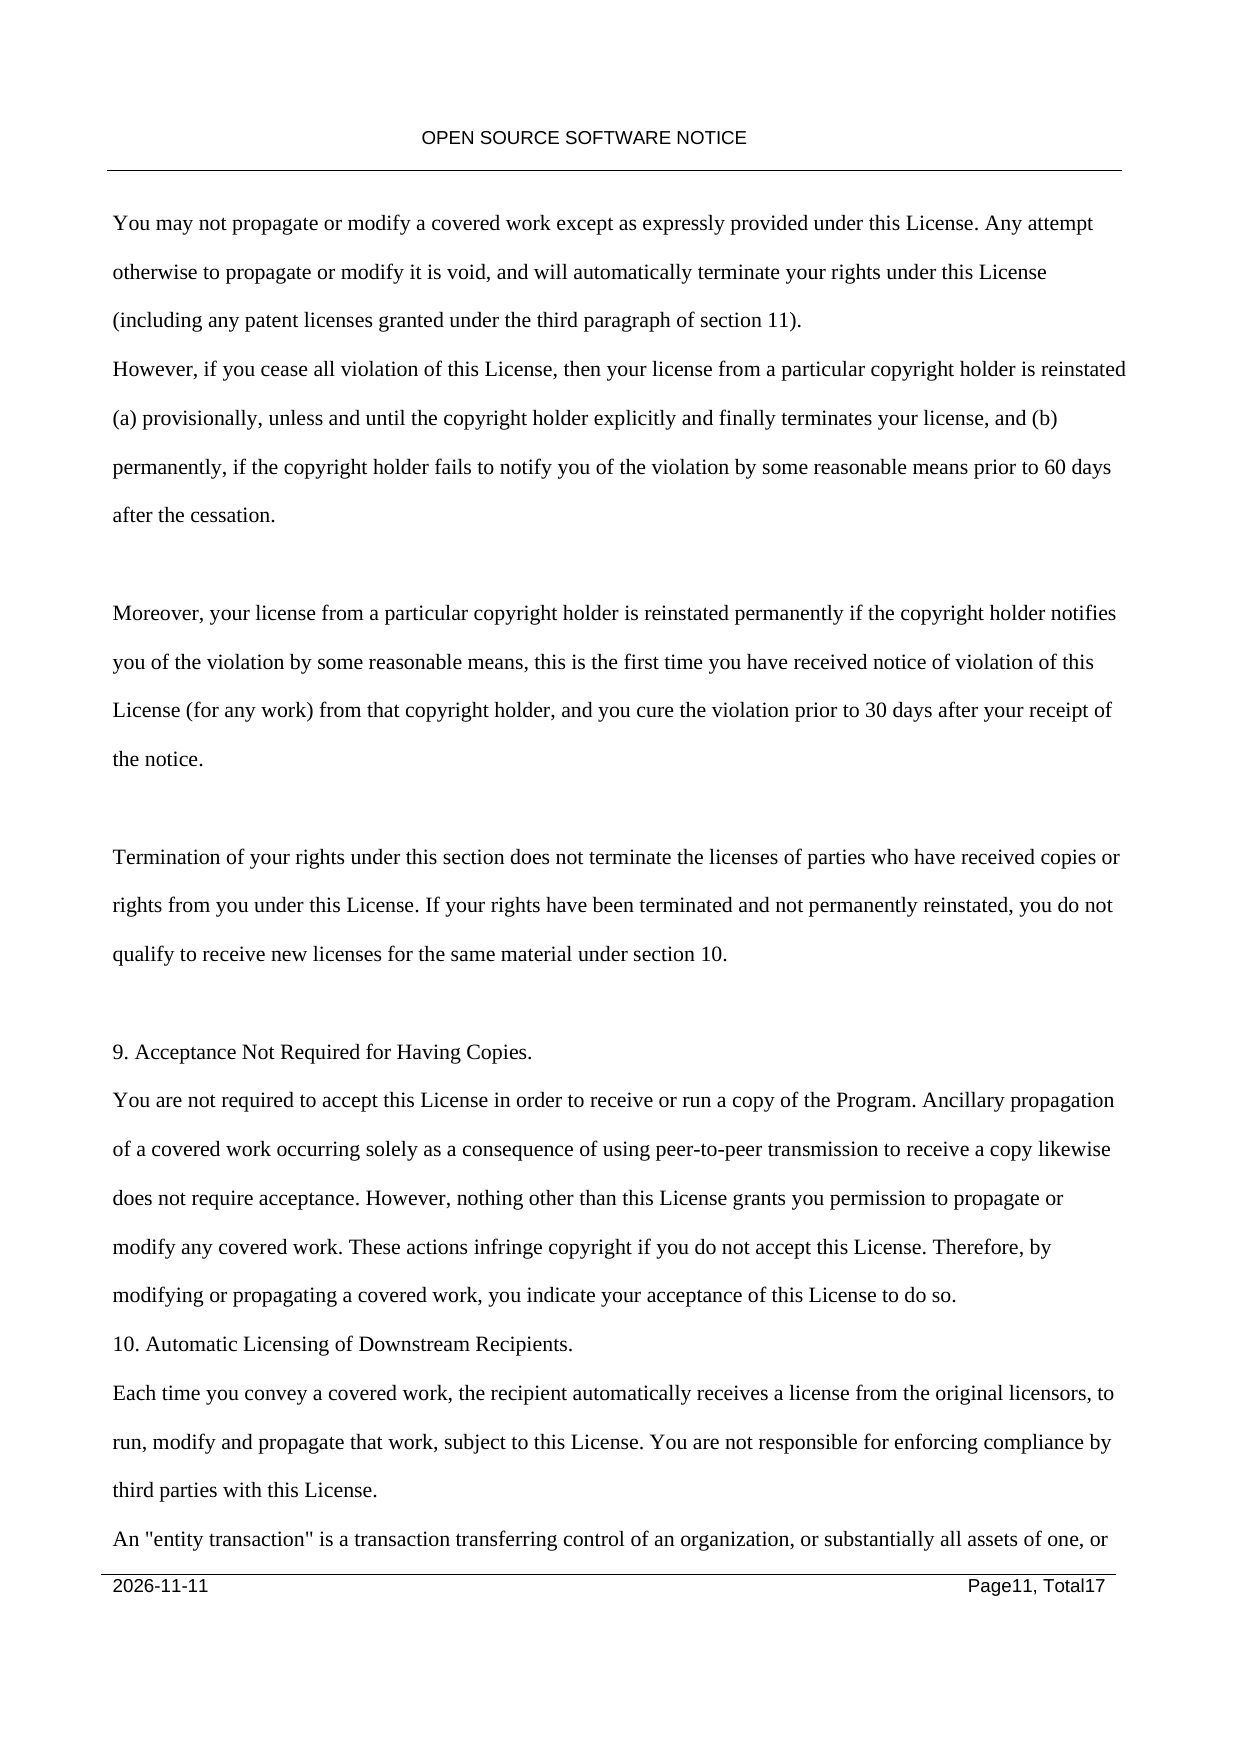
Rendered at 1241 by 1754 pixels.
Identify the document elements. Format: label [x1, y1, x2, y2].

text [112, 206, 1128, 1555]
